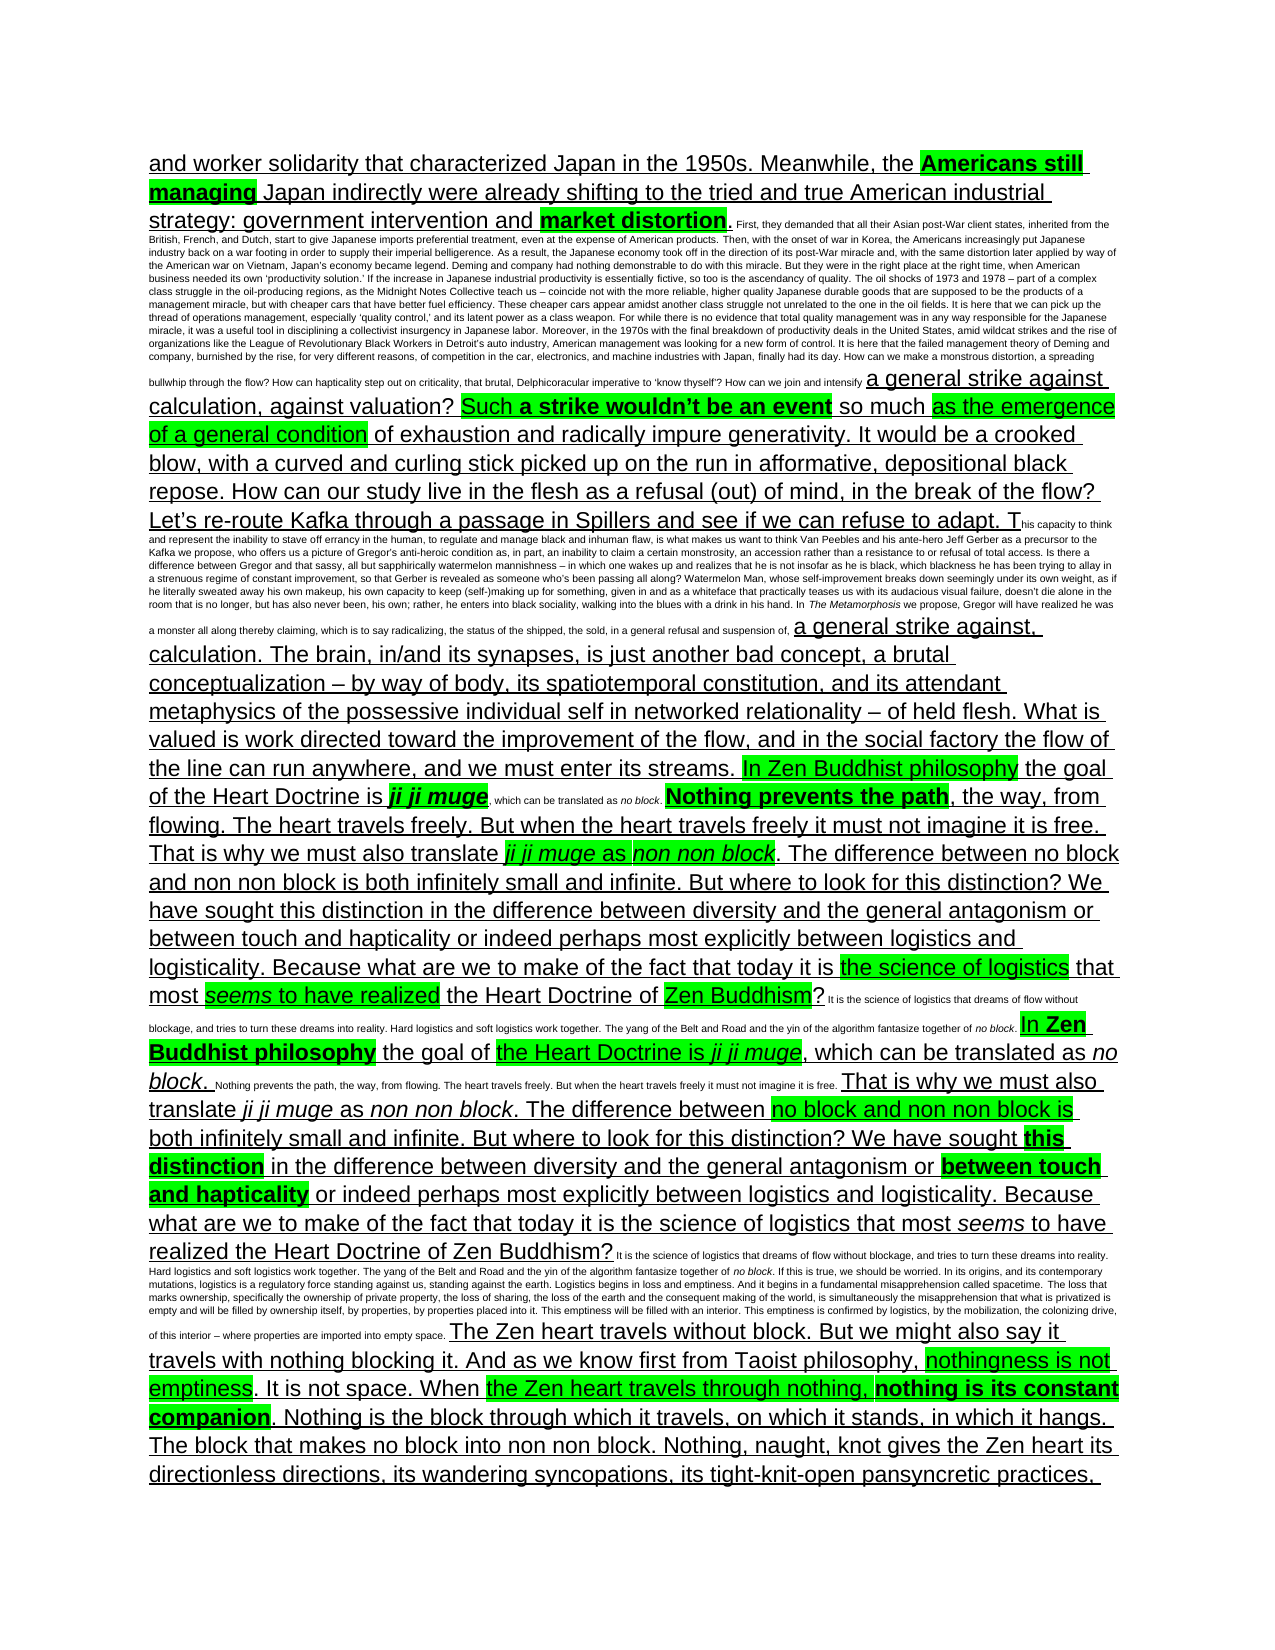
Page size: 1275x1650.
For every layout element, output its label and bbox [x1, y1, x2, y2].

text [148, 150, 1121, 1487]
